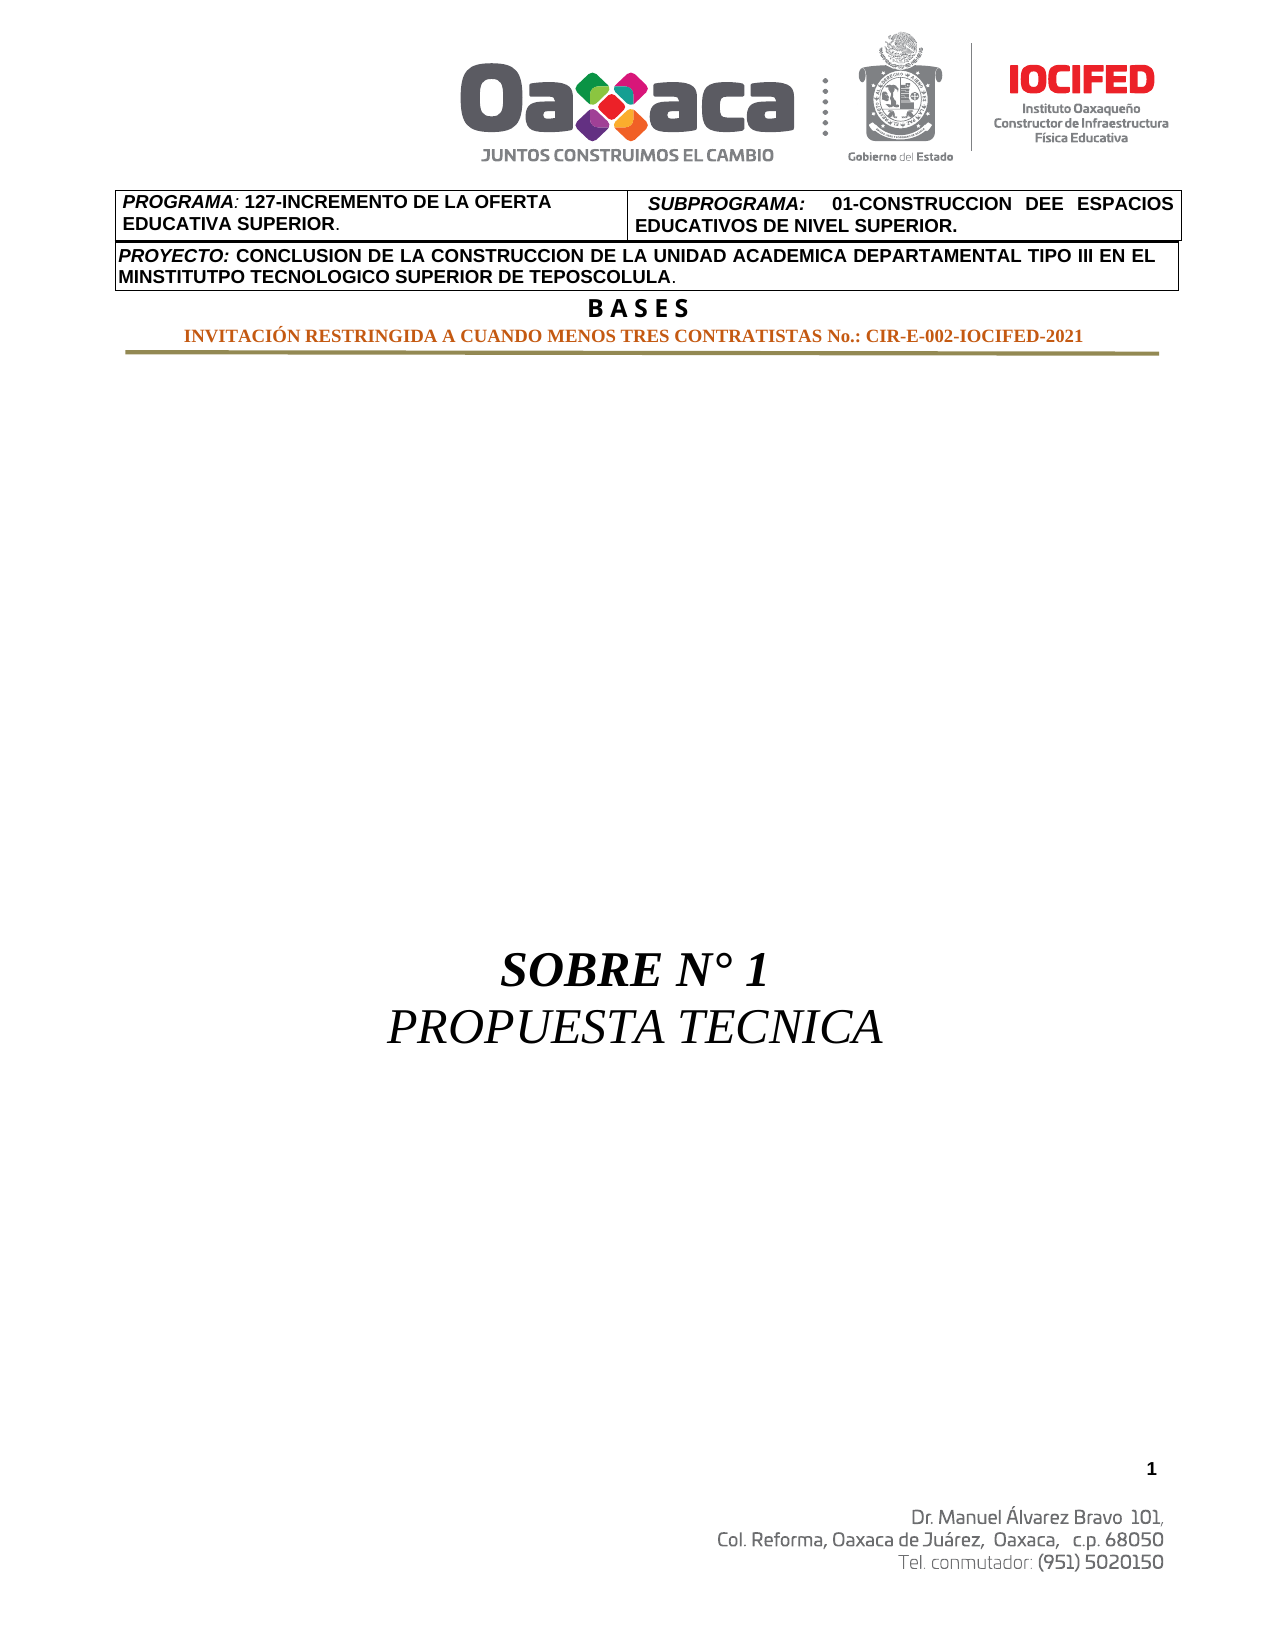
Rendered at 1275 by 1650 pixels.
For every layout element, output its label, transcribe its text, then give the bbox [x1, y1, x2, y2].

text PROPUESTA TECNICA [118, 997, 1157, 1055]
subtitle SOBRE N° 1 [118, 940, 1157, 997]
